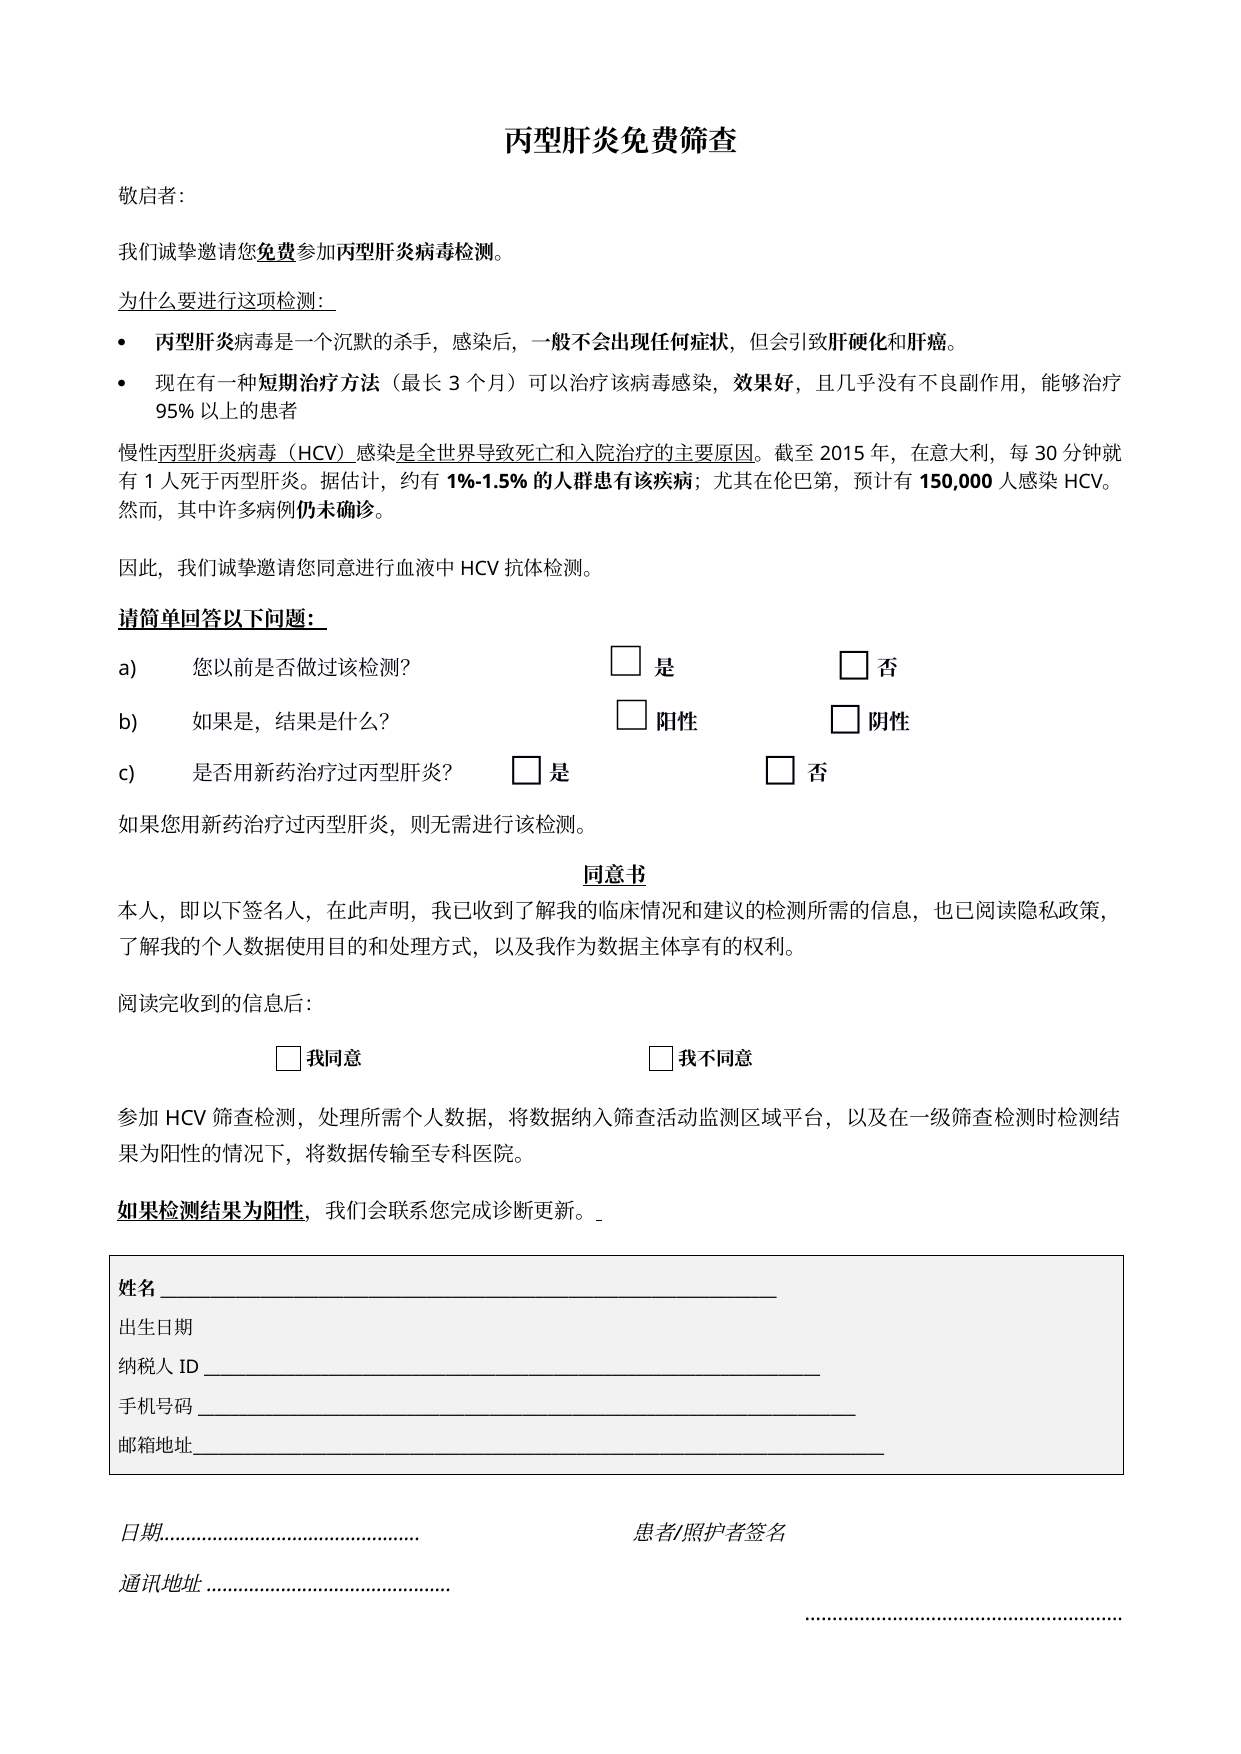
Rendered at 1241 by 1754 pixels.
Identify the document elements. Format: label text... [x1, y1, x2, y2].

text 我同意 我不同意 [117, 1044, 1122, 1071]
text 为什么要进行这项检测： [118, 286, 1123, 314]
text 参加 HCV 筛查检测，处理所需个人数据，将数据纳入筛查活动监测区域平台，以及在一级筛查检测时检测结果为阳性的情况下，将数据传输至专科医院。 [117, 1101, 1122, 1167]
text 姓名 __________________________________________________________________________ [110, 1270, 1123, 1300]
text 手机号码 _______________________________________________________________________________ [110, 1389, 1123, 1419]
text 请简单回答以下问题： [118, 602, 1123, 632]
list 丙型肝炎病毒是一个沉默的杀手，感染后，一般不会出现任何症状，但会引致肝硬化和肝癌。 [118, 326, 1123, 355]
subtitle 同意书 [106, 859, 1122, 889]
list 您以前是否做过该检测？ □ 是 □ 否 [118, 632, 1123, 686]
list 现在有一种短期治疗方法（最长 3 个月）可以治疗该病毒感染，效果好，且几乎没有不良副作用，能够治疗 95% 以上的患者 [118, 367, 1123, 425]
text 本人，即以下签名人，在此声明，我已收到了解我的临床情况和建议的检测所需的信息，也已阅读隐私政策，了解我的个人数据使用目的和处理方式，以及我作为数据主体享有的权利。 [117, 895, 1122, 960]
text 如果检测结果为阳性，我们会联系您完成诊断更新。 [117, 1194, 1122, 1224]
text 出生日期 [110, 1310, 1123, 1340]
text 因此，我们诚挚邀请您同意进行血液中 HCV 抗体检测。 [118, 553, 1123, 582]
text 慢性丙型肝炎病毒（HCV）感染是全世界导致死亡和入院治疗的主要原因。截至 2015 年，在意大利，每 30 分钟就有 1 人死于丙型肝炎。据估计，约有 1%-1.5% 的人群患有该疾病；尤其在伦巴第，预计有 150,000 人感染 HCV。然而，其中许多病例仍未确诊。 [118, 437, 1123, 523]
text 通讯地址 .............................................. [118, 1567, 1123, 1598]
text 我们诚挚邀请您免费参加丙型肝炎病毒检测。 [118, 236, 1123, 265]
text 丙型肝炎免费筛查 [118, 118, 1123, 160]
text …………………………………………………. [118, 1598, 1123, 1626]
text 如果您用新药治疗过丙型肝炎，则无需进行该检测。 [118, 808, 1122, 838]
text 敬启者： [118, 181, 1123, 209]
text 邮箱地址___________________________________________________________________________________ [110, 1428, 1123, 1458]
list 是否用新药治疗过丙型肝炎？ □ 是 □ 否 [118, 740, 1123, 791]
text 纳税人 ID __________________________________________________________________________ [110, 1349, 1123, 1379]
text 阅读完收到的信息后： [117, 987, 1122, 1017]
text 日期................................................. 患者/照护者签名 [118, 1517, 1123, 1547]
list 如果是，结果是什么？ □ 阳性 □ 阴性 [118, 686, 1123, 740]
